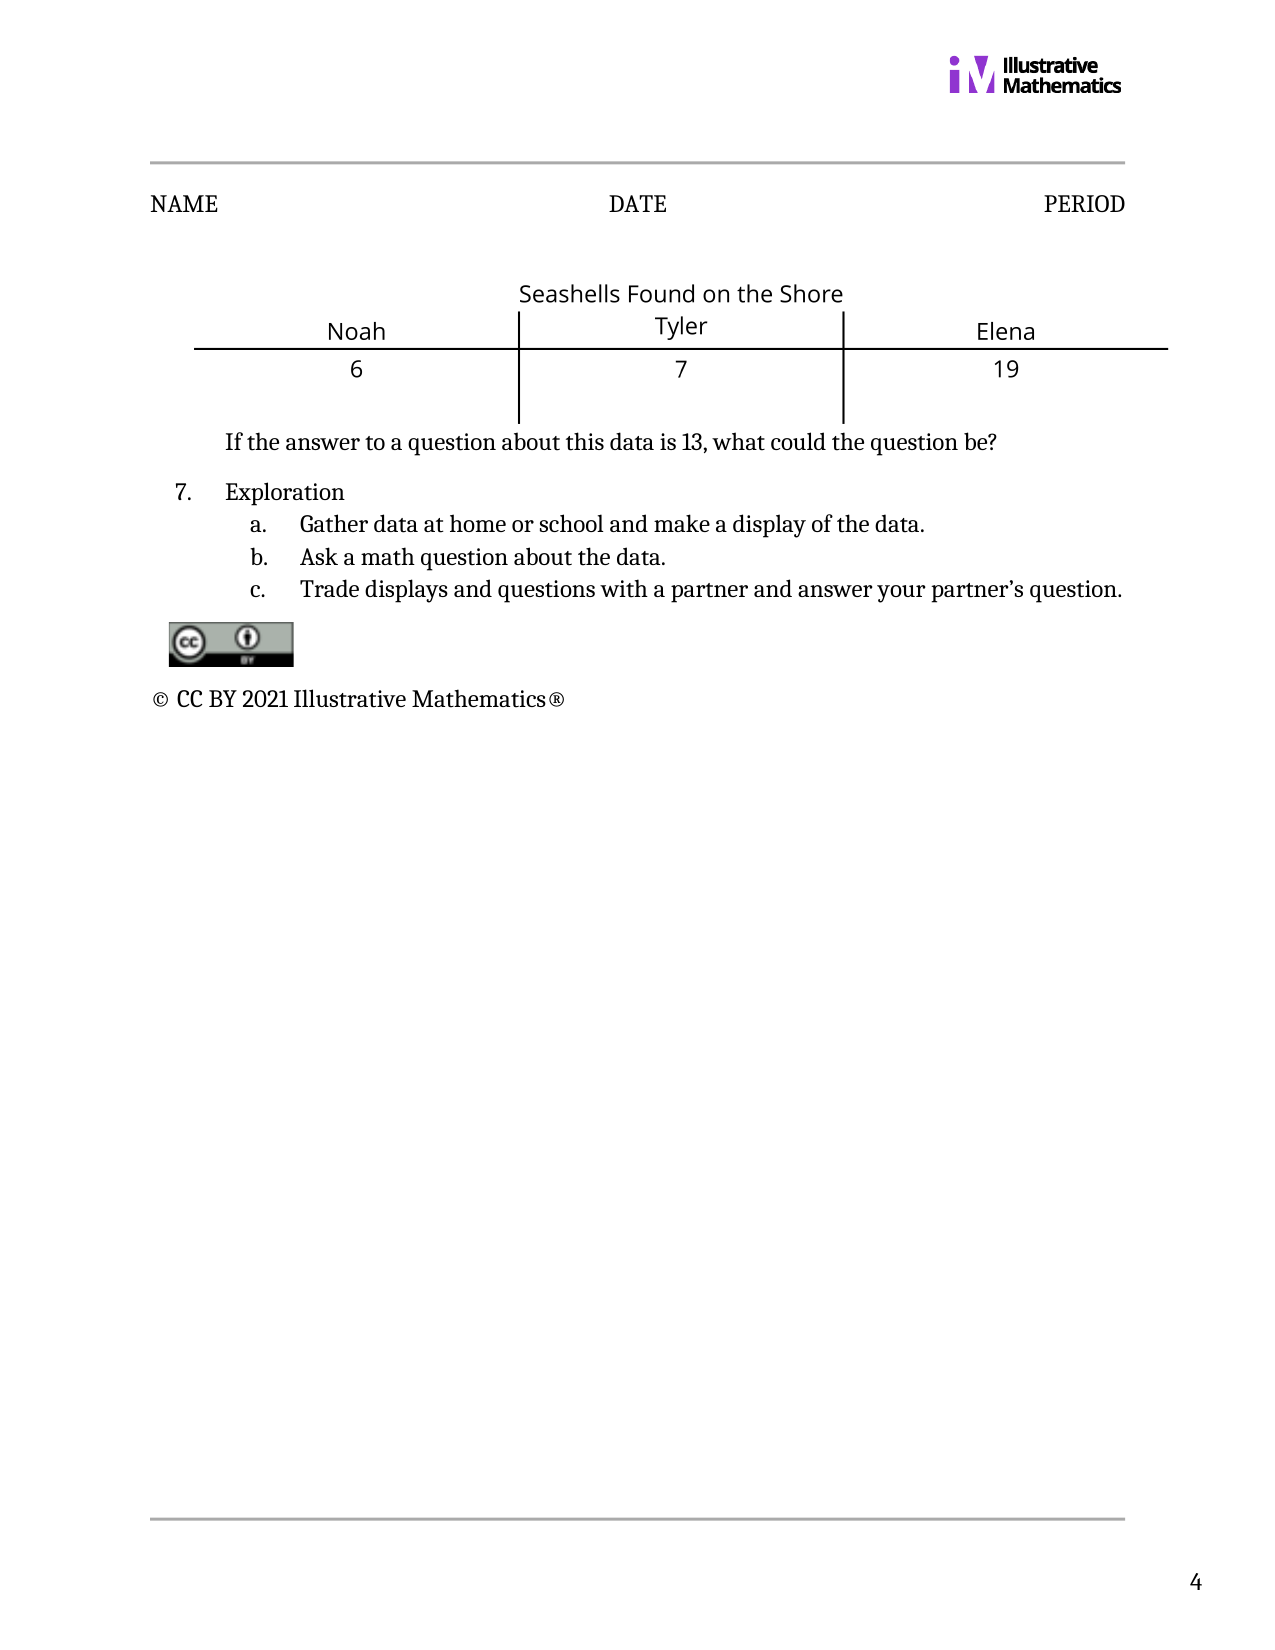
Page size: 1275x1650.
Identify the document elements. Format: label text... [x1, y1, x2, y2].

list Ask a math question about the data. [250, 543, 1125, 571]
list Exploration [175, 478, 1125, 506]
picture [168, 622, 294, 667]
list Gather data at home or school and make a display of the data. [250, 510, 1125, 539]
picture [193, 276, 1169, 425]
list Trade displays and questions with a partner and answer your partner’s question. [250, 575, 1125, 604]
text © CC BY 2021 Illustrative Mathematics® [150, 685, 1125, 714]
picture [949, 55, 1121, 93]
list If the answer to a question about this data is 13, what could the question be? [175, 428, 1125, 457]
